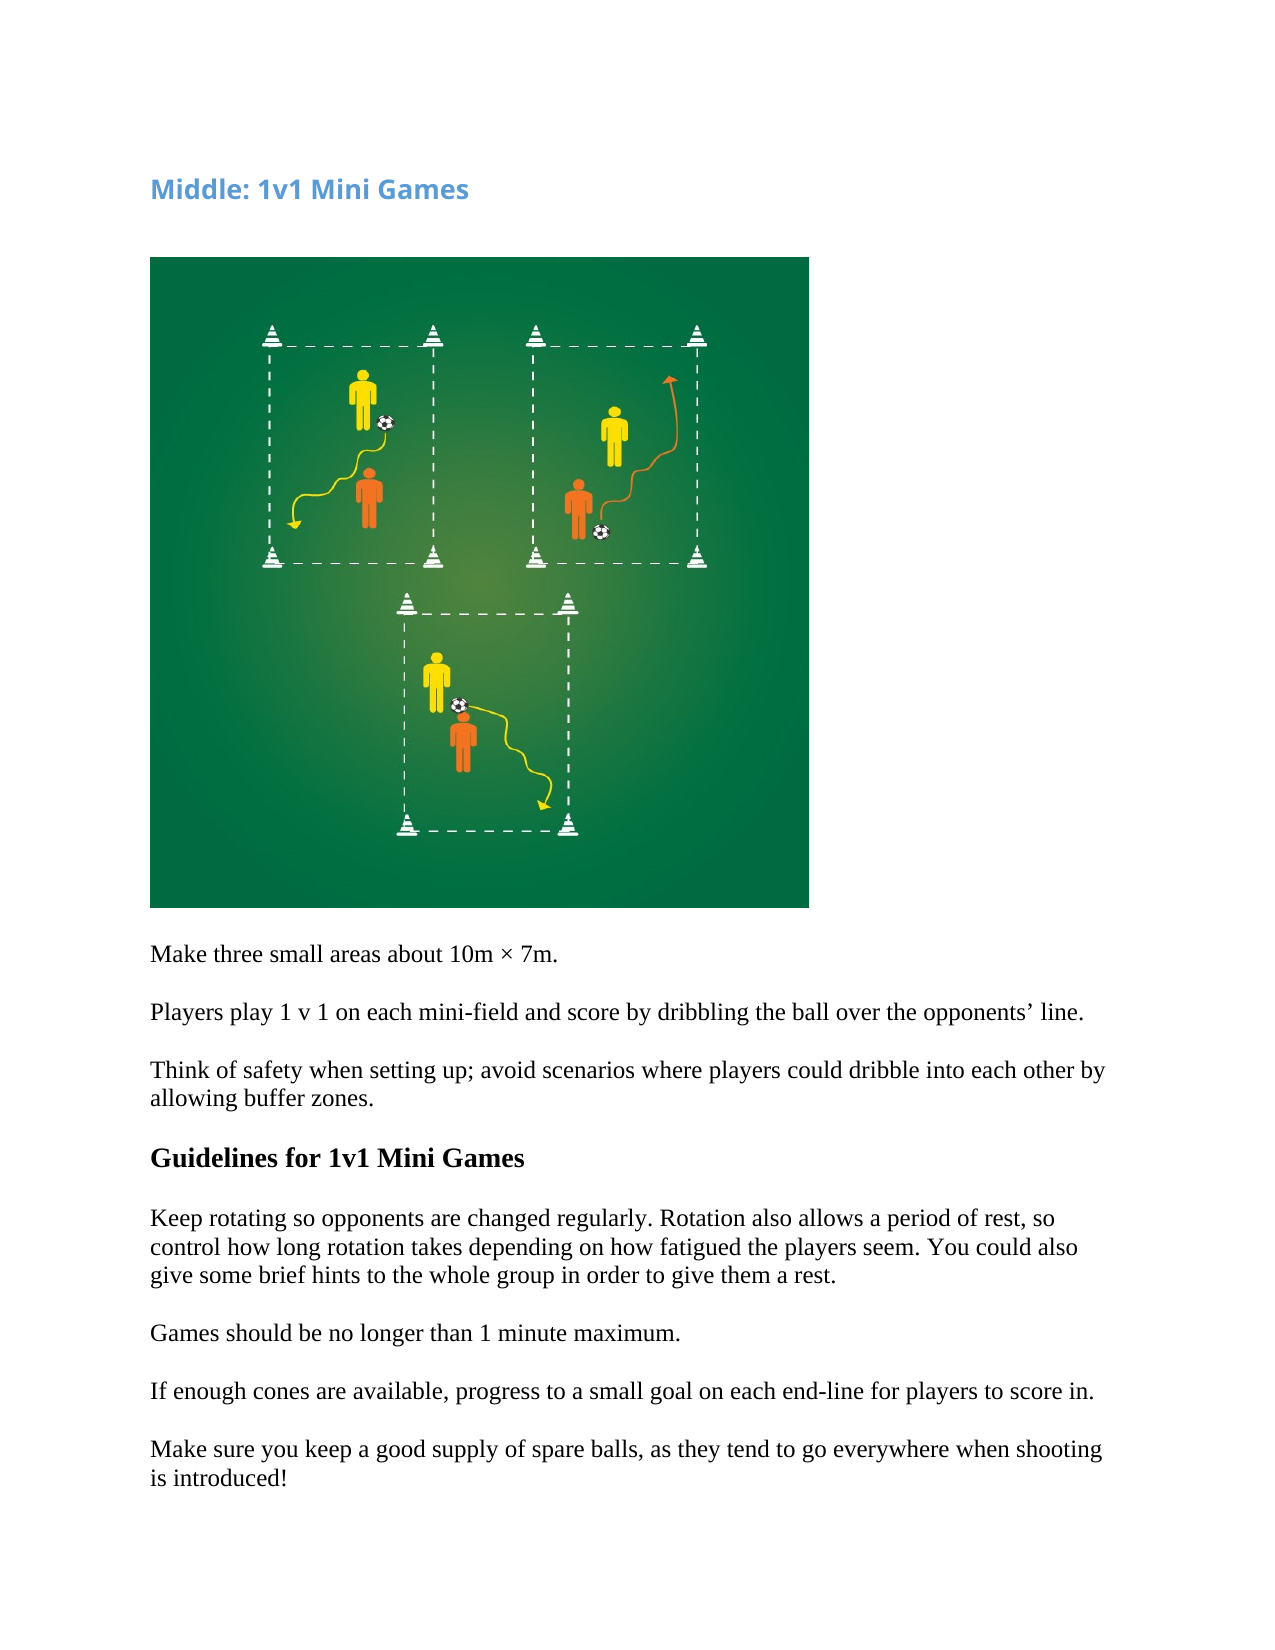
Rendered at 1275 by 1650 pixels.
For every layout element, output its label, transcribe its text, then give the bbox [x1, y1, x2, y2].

text Make sure you keep a good supply of spare balls, as they tend to go everywhere when shooting is introduced! [150, 1434, 1125, 1492]
text Players play 1 v 1 on each mini-field and score by dribbling the ball over the opponents’ line. [150, 997, 1125, 1026]
text Make three small areas about 10m × 7m. [150, 939, 1125, 968]
text If enough cones are available, progress to a small goal on each end-line for players to score in. [150, 1376, 1125, 1405]
text Games should be no longer than 1 minute maximum. [150, 1318, 1125, 1347]
subtitle Guidelines for 1v1 Mini Games [150, 1141, 1125, 1174]
picture [150, 257, 810, 908]
text Think of safety when setting up; avoid scenarios where players could dribble into each other by allowing buffer zones. [150, 1055, 1125, 1112]
text Keep rotating so opponents are changed regularly. Rotation also allows a period of rest, so control how long rotation takes depending on how fatigued the players seem. You could also give some brief hints to the whole group in order to give them a rest. [150, 1203, 1125, 1289]
subtitle Middle: 1v1 Mini Games [150, 171, 1125, 208]
